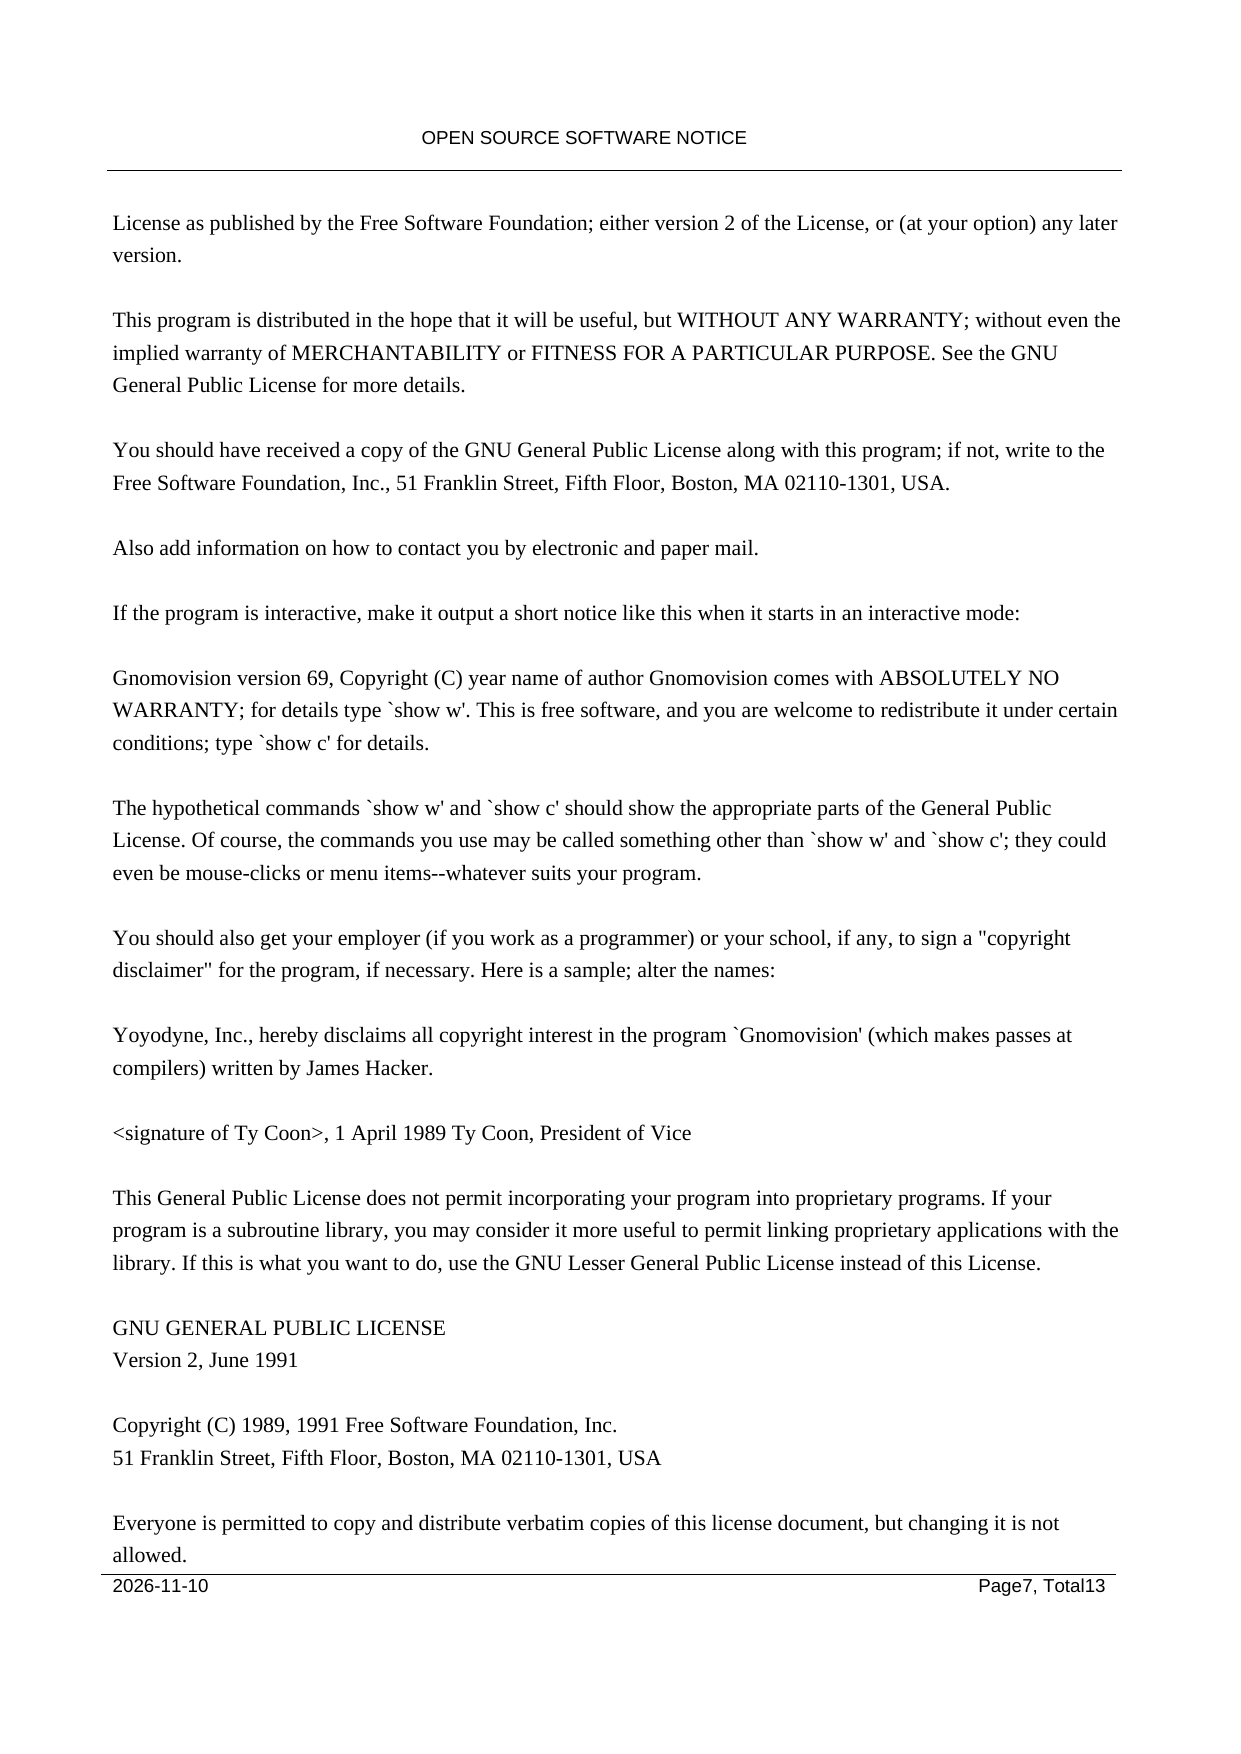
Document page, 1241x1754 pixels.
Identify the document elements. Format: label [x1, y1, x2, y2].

text [112, 206, 1128, 1571]
